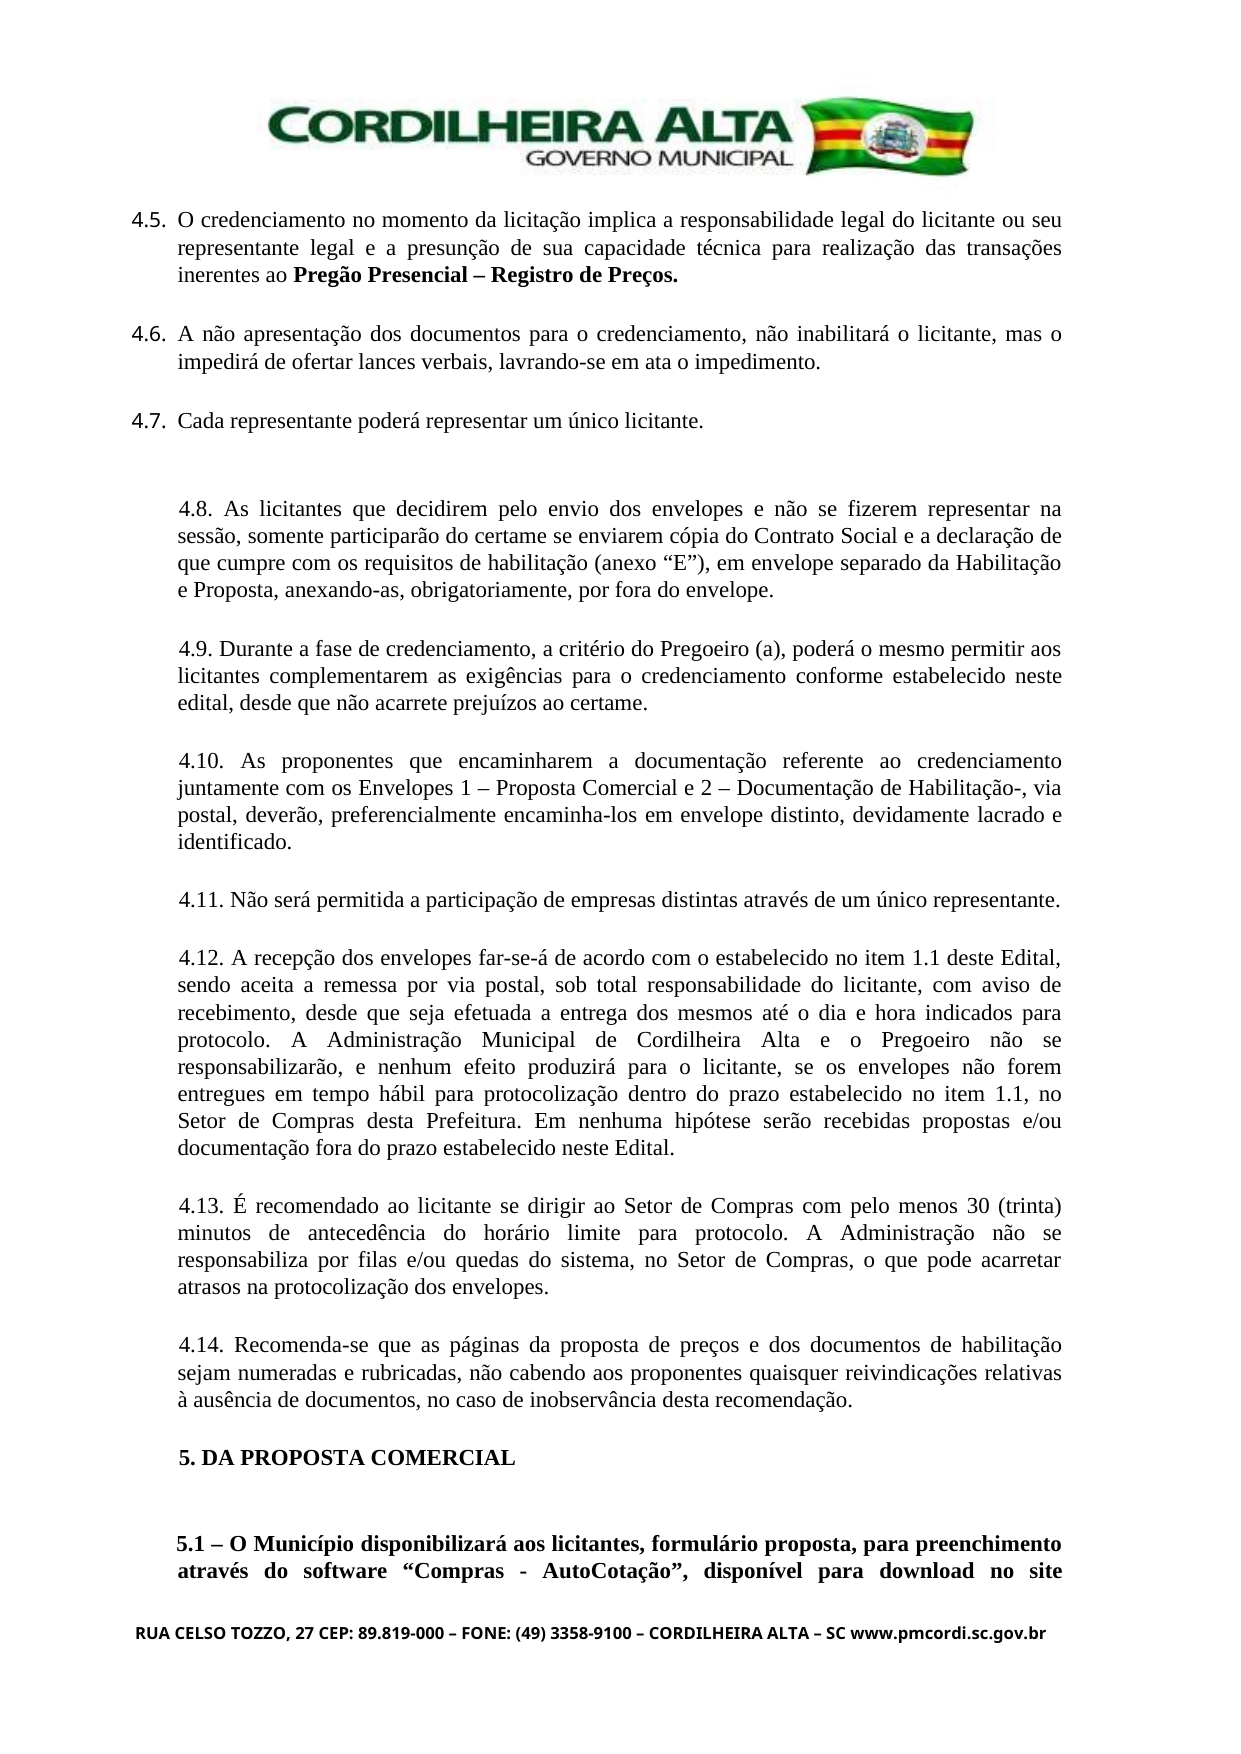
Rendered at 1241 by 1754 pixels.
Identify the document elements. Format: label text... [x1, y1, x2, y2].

text 4.11. Não será permitida a participação de empresas distintas através de um único representante. [177, 886, 1063, 913]
subtitle 5. DA PROPOSTA COMERCIAL [177, 1444, 1063, 1470]
text 4.13. É recomendado ao licitante se dirigir ao Setor de Compras com pelo menos 30 (trinta) minutos de antecedência do horário limite para protocolo. A Administração não se responsabiliza por filas e/ou quedas do sistema, no Setor de Compras, o que pode acarretar atrasos na protocolização dos envelopes. [177, 1192, 1063, 1300]
list A não apresentação dos documentos para o credenciamento, não inabilitará o licitante, mas o impedirá de ofertar lances verbais, lavrando-se em ata o impedimento. [131, 319, 1063, 375]
text 4.8. As licitantes que decidirem pelo envio dos envelopes e não se fizerem representar na sessão, somente participarão do certame se enviarem cópia do Contrato Social e a declaração de que cumpre com os requisitos de habilitação (anexo “E”), em envelope separado da Habilitação e Proposta, anexando-as, obrigatoriamente, por fora do envelope. [177, 495, 1063, 603]
text 4.10. As proponentes que encaminharem a documentação referente ao credenciamento juntamente com os Envelopes 1 – Proposta Comercial e 2 – Documentação de Habilitação-, via postal, deverão, preferencialmente encaminha-los em envelope distinto, devidamente lacrado e identificado. [177, 747, 1063, 854]
text 4.14. Recomenda-se que as páginas da proposta de preços e dos documentos de habilitação sejam numeradas e rubricadas, não cabendo aos proponentes quaisquer reivindicações relativas à ausência de documentos, no caso de inobservância desta recomendação. [177, 1332, 1063, 1412]
list O credenciamento no momento da licitação implica a responsabilidade legal do licitante ou seu representante legal e a presunção de sua capacidade técnica para realização das transações inerentes ao Pregão Presencial – Registro de Preços. [131, 205, 1063, 287]
picture [245, 73, 997, 201]
text 4.9. Durante a fase de credenciamento, a critério do Pregoeiro (a), poderá o mesmo permitir aos licitantes complementarem as exigências para o credenciamento conforme estabelecido neste edital, desde que não acarrete prejuízos ao certame. [177, 635, 1063, 715]
text 4.12. A recepção dos envelopes far-se-á de acordo com o estabelecido no item 1.1 deste Edital, sendo aceita a remessa por via postal, sob total responsabilidade do licitante, com aviso de recebimento, desde que seja efetuada a entrega dos mesmos até o dia e hora indicados para protocolo. A Administração Municipal de Cordilheira Alta e o Pregoeiro não se responsabilizarão, e nenhum efeito produzirá para o licitante, se os envelopes não forem entregues em tempo hábil para protocolização dentro do prazo estabelecido no item 1.1, no Setor de Compras desta Prefeitura. Em nenhuma hipótese serão recebidas propostas e/ou documentação fora do prazo estabelecido neste Edital. [177, 944, 1063, 1160]
list Cada representante poderá representar um único licitante. [131, 407, 1063, 435]
